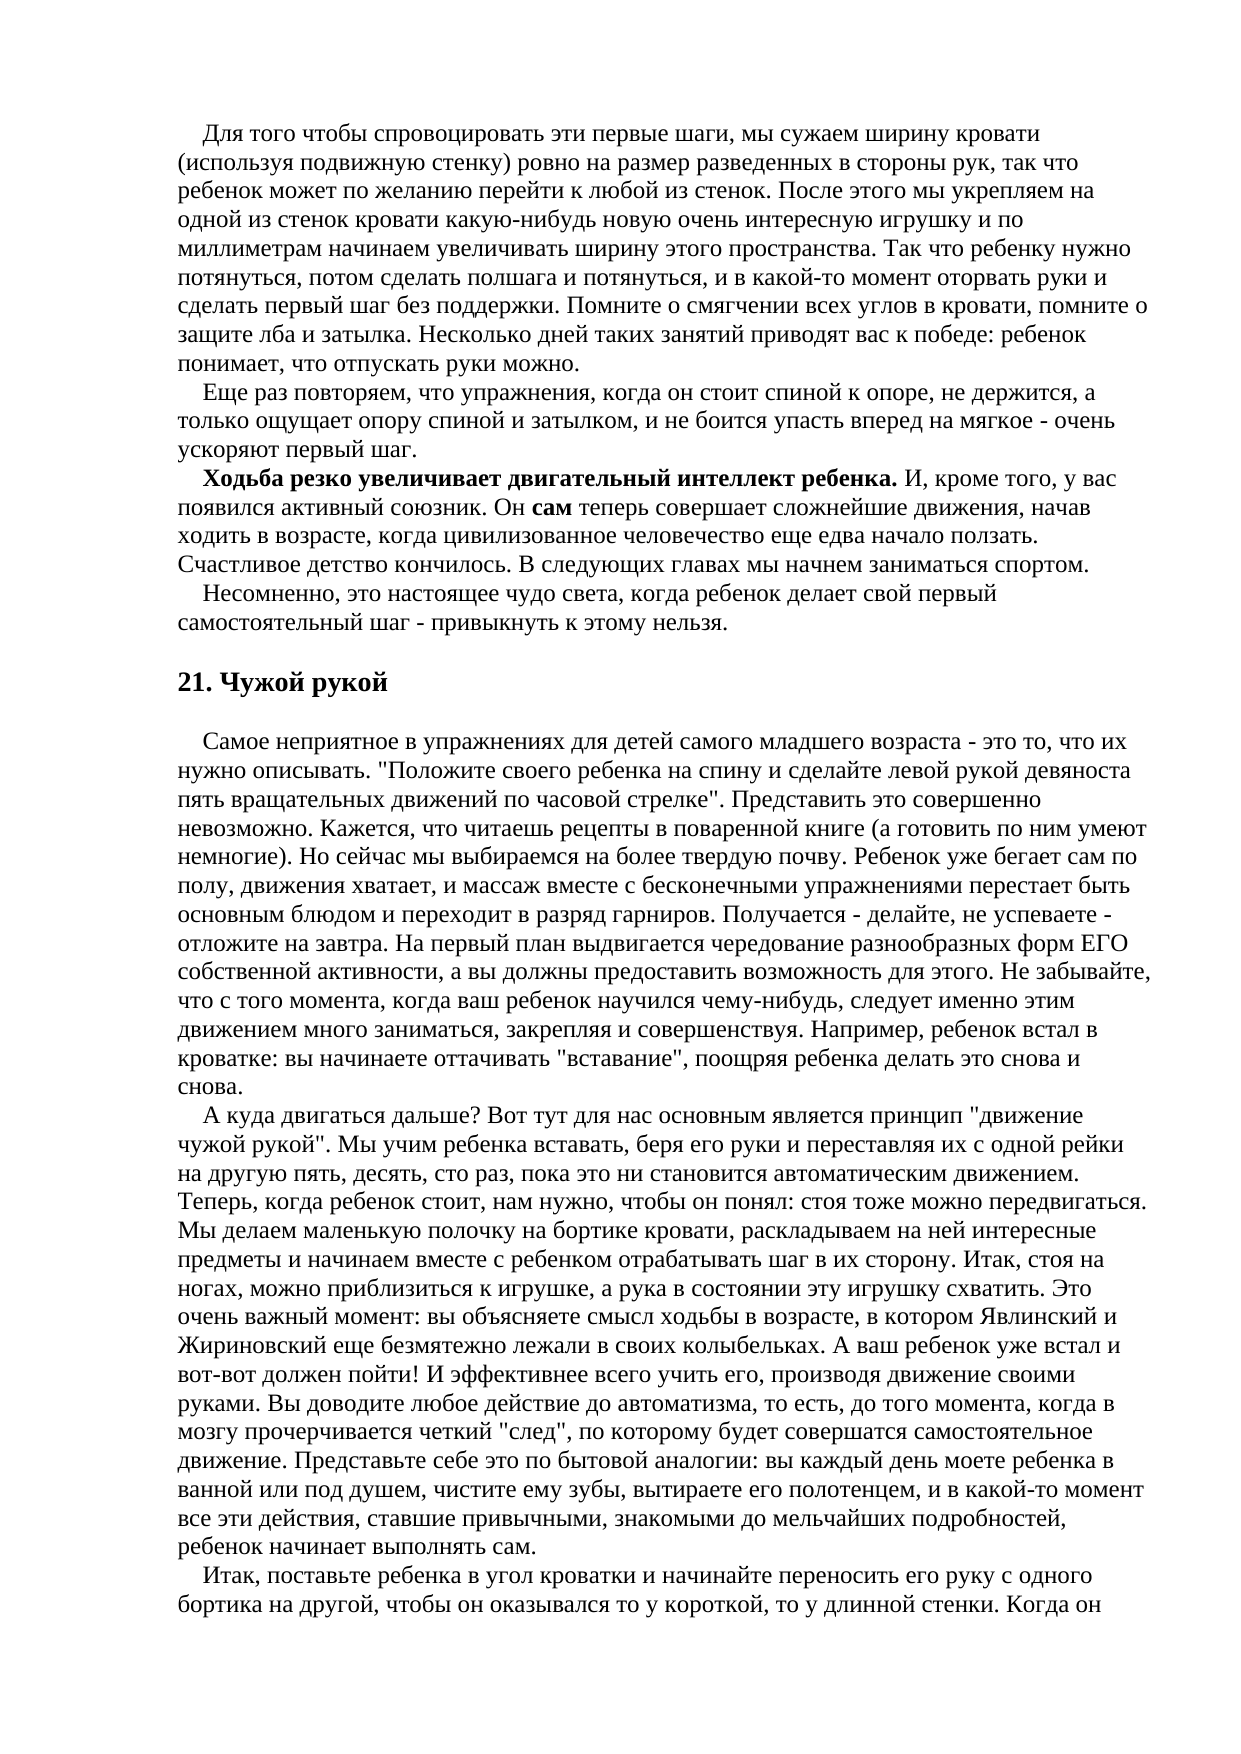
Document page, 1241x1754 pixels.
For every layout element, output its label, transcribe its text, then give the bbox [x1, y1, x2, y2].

text 21. Чужой рукой [177, 665, 1152, 697]
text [177, 726, 1152, 1618]
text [177, 118, 1152, 636]
